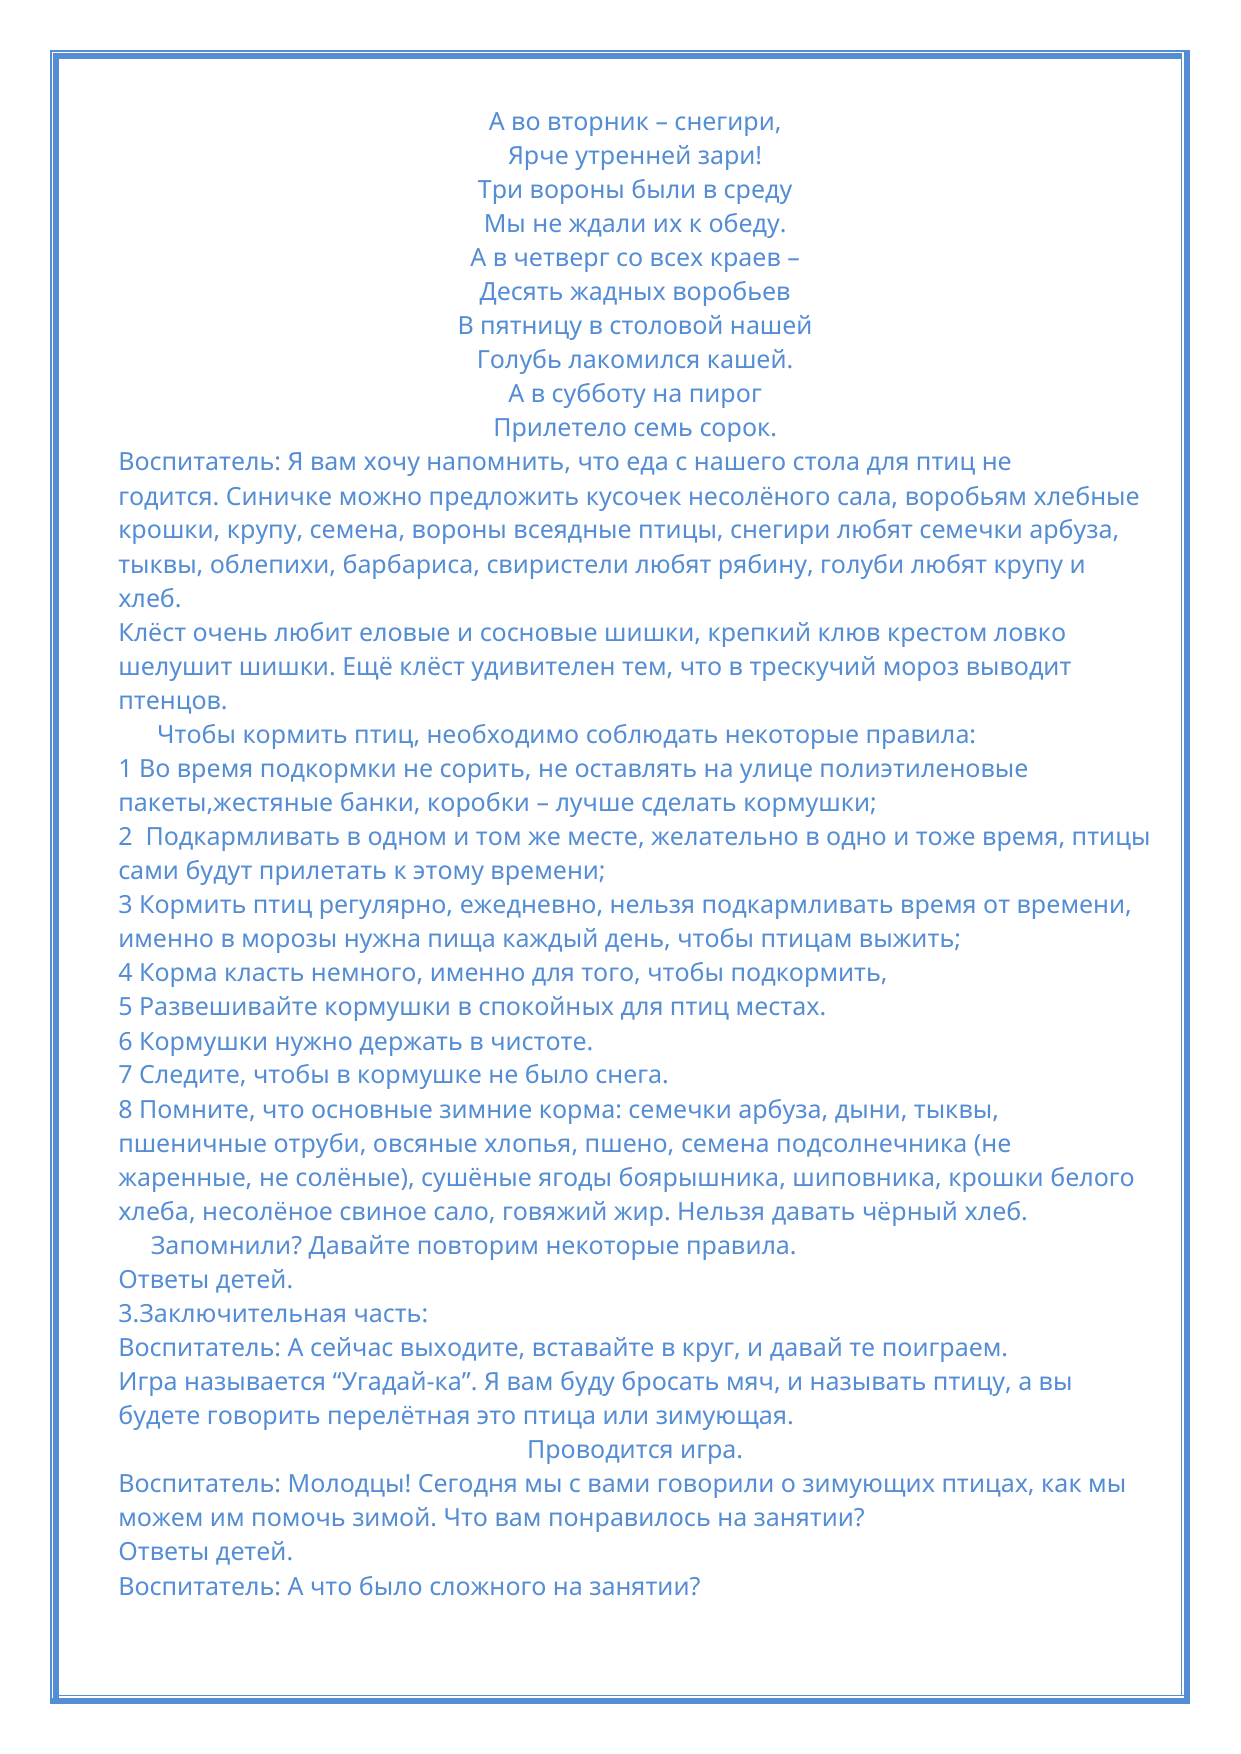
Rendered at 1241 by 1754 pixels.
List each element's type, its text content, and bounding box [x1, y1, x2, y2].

text Воспитатель: Я вам хочу напомнить, что еда с нашего стола для птиц не [118, 444, 1152, 478]
text Запомнили? Давайте повторим некоторые правила. [118, 1227, 1152, 1262]
text 4 Корма класть немного, именно для того, чтобы подкормить, [118, 955, 1152, 989]
text А во вторник – снегири, [118, 103, 1152, 137]
text Воспитатель: А что было сложного на занятии? [118, 1568, 1152, 1602]
text Ответы детей. [118, 1262, 1152, 1296]
text 1 Во время подкормки не сорить, не оставлять на улице полиэтиленовые пакеты,жестяные банки, коробки – лучше сделать кормушки; [118, 751, 1152, 819]
text Три вороны были в среду [118, 172, 1152, 206]
text Прилетело семь сорок. [118, 410, 1152, 444]
text Игра называется “Угадай-ка”. Я вам буду бросать мяч, и называть птицу, а вы будете говорить перелётная это птица или зимующая. [118, 1364, 1152, 1432]
text 3 Кормить птиц регулярно, ежедневно, нельзя подкармливать время от времени, именно в морозы нужна пища каждый день, чтобы птицам выжить; [118, 887, 1152, 955]
text 8 Помните, что основные зимние корма: семечки арбуза, дыни, тыквы, [118, 1091, 1152, 1125]
text Мы не ждали их к обеду. [118, 206, 1152, 240]
text пшеничные отруби, овсяные хлопья, пшено, семена подсолнечника (не жаренные, не солёные), сушёные ягоды боярышника, шиповника, крошки белого хлеба, несолёное свиное сало, говяжий жир. Нельзя давать чёрный хлеб. [118, 1125, 1152, 1227]
text Ярче утренней зари! [118, 137, 1152, 172]
text Воспитатель: А сейчас выходите, вставайте в круг, и давай те поиграем. [118, 1330, 1152, 1364]
text Проводится игра. [118, 1432, 1152, 1466]
text 6 Кормушки нужно держать в чистоте. [118, 1023, 1152, 1057]
text В пятницу в столовой нашей [118, 308, 1152, 342]
text Голубь лакомился кашей. [118, 342, 1152, 376]
text Чтобы кормить птиц, необходимо соблюдать некоторые правила: [118, 717, 1152, 751]
text 5 Развешивайте кормушки в спокойных для птиц местах. [118, 989, 1152, 1023]
text А в четверг со всех краев – [118, 240, 1152, 274]
text Ответы детей. [118, 1534, 1152, 1568]
text 3.Заключительная часть: [118, 1296, 1152, 1330]
text Клёст очень любит еловые и сосновые шишки, крепкий клюв крестом ловко шелушит шишки. Ещё клёст удивителен тем, что в трескучий мороз выводит птенцов. [118, 614, 1152, 717]
text Десять жадных воробьев [118, 274, 1152, 308]
text 7 Следите, чтобы в кормушке не было снега. [118, 1057, 1152, 1091]
text годится. Синичке можно предложить кусочек несолёного сала, воробьям хлебные крошки, крупу, семена, вороны всеядные птицы, снегири любят семечки арбуза, тыквы, облепихи, барбариса, свиристели любят рябину, голуби любят крупу и хлеб. [118, 478, 1152, 614]
text Воспитатель: Молодцы! Сегодня мы с вами говорили о зимующих птицах, как мы можем им помочь зимой. Что вам понравилось на занятии? [118, 1466, 1152, 1534]
text 2 Подкармливать в одном и том же месте, желательно в одно и тоже время, птицы сами будут прилетать к этому времени; [118, 819, 1152, 887]
text А в субботу на пирог [118, 376, 1152, 410]
